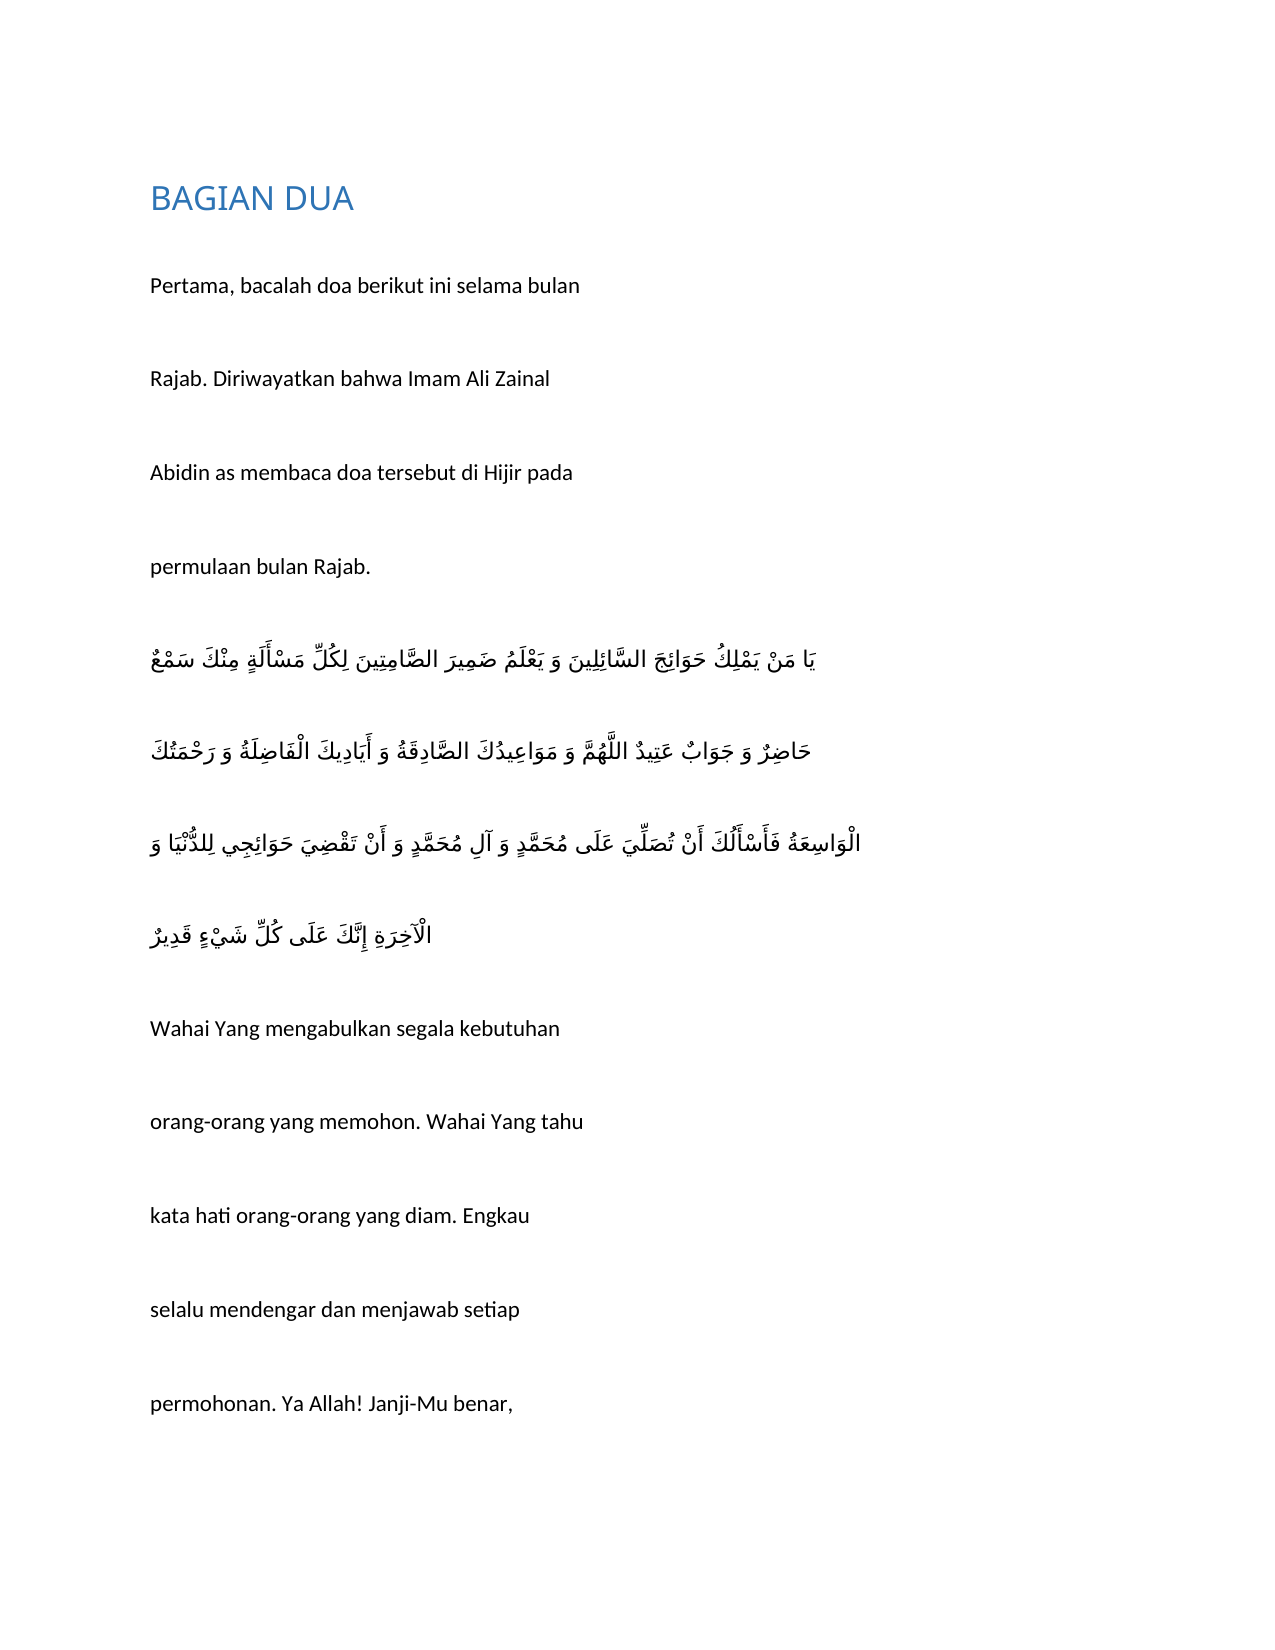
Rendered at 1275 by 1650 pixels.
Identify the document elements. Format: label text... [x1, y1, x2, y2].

text حَاضِرٌ وَ جَوَابٌ عَتِيدٌ اللَّهُمَّ وَ مَوَاعِيدُكَ الصَّادِقَةُ وَ أَيَادِيكَ الْفَاضِلَةُ وَ رَحْمَتُكَ [150, 738, 1125, 764]
text selalu mendengar dan menjawab setiap [150, 1295, 1125, 1323]
text الْوَاسِعَةُ فَأَسْأَلُكَ أَنْ تُصَلِّيَ عَلَى مُحَمَّدٍ وَ آلِ مُحَمَّدٍ وَ أَنْ تَقْضِيَ حَوَائِجِي لِلدُّنْيَا وَ [150, 830, 1125, 856]
subtitle BAGIAN DUA [150, 175, 1125, 220]
text Pertama, bacalah doa berikut ini selama bulan [150, 271, 1125, 299]
text Rajab. Diriwayatkan bahwa Imam Ali Zainal [150, 364, 1125, 393]
text permulaan bulan Rajab. [150, 552, 1125, 580]
text Wahai Yang mengabulkan segala kebutuhan [150, 1014, 1125, 1042]
text Abidin as membaca doa tersebut di Hijir pada [150, 458, 1125, 486]
text يَا مَنْ يَمْلِكُ حَوَائِجَ السَّائِلِينَ وَ يَعْلَمُ ضَمِيرَ الصَّامِتِينَ لِكُلِّ مَسْأَلَةٍ مِنْكَ سَمْعٌ [150, 646, 1125, 672]
text permohonan. Ya Allah! Janji-Mu benar, [150, 1389, 1125, 1417]
text kata hati orang-orang yang diam. Engkau [150, 1201, 1125, 1229]
text orang-orang yang memohon. Wahai Yang tahu [150, 1107, 1125, 1136]
text الْآخِرَةِ إِنَّكَ عَلَى كُلِّ شَيْ‏ءٍ قَدِيرٌ [150, 922, 1125, 948]
